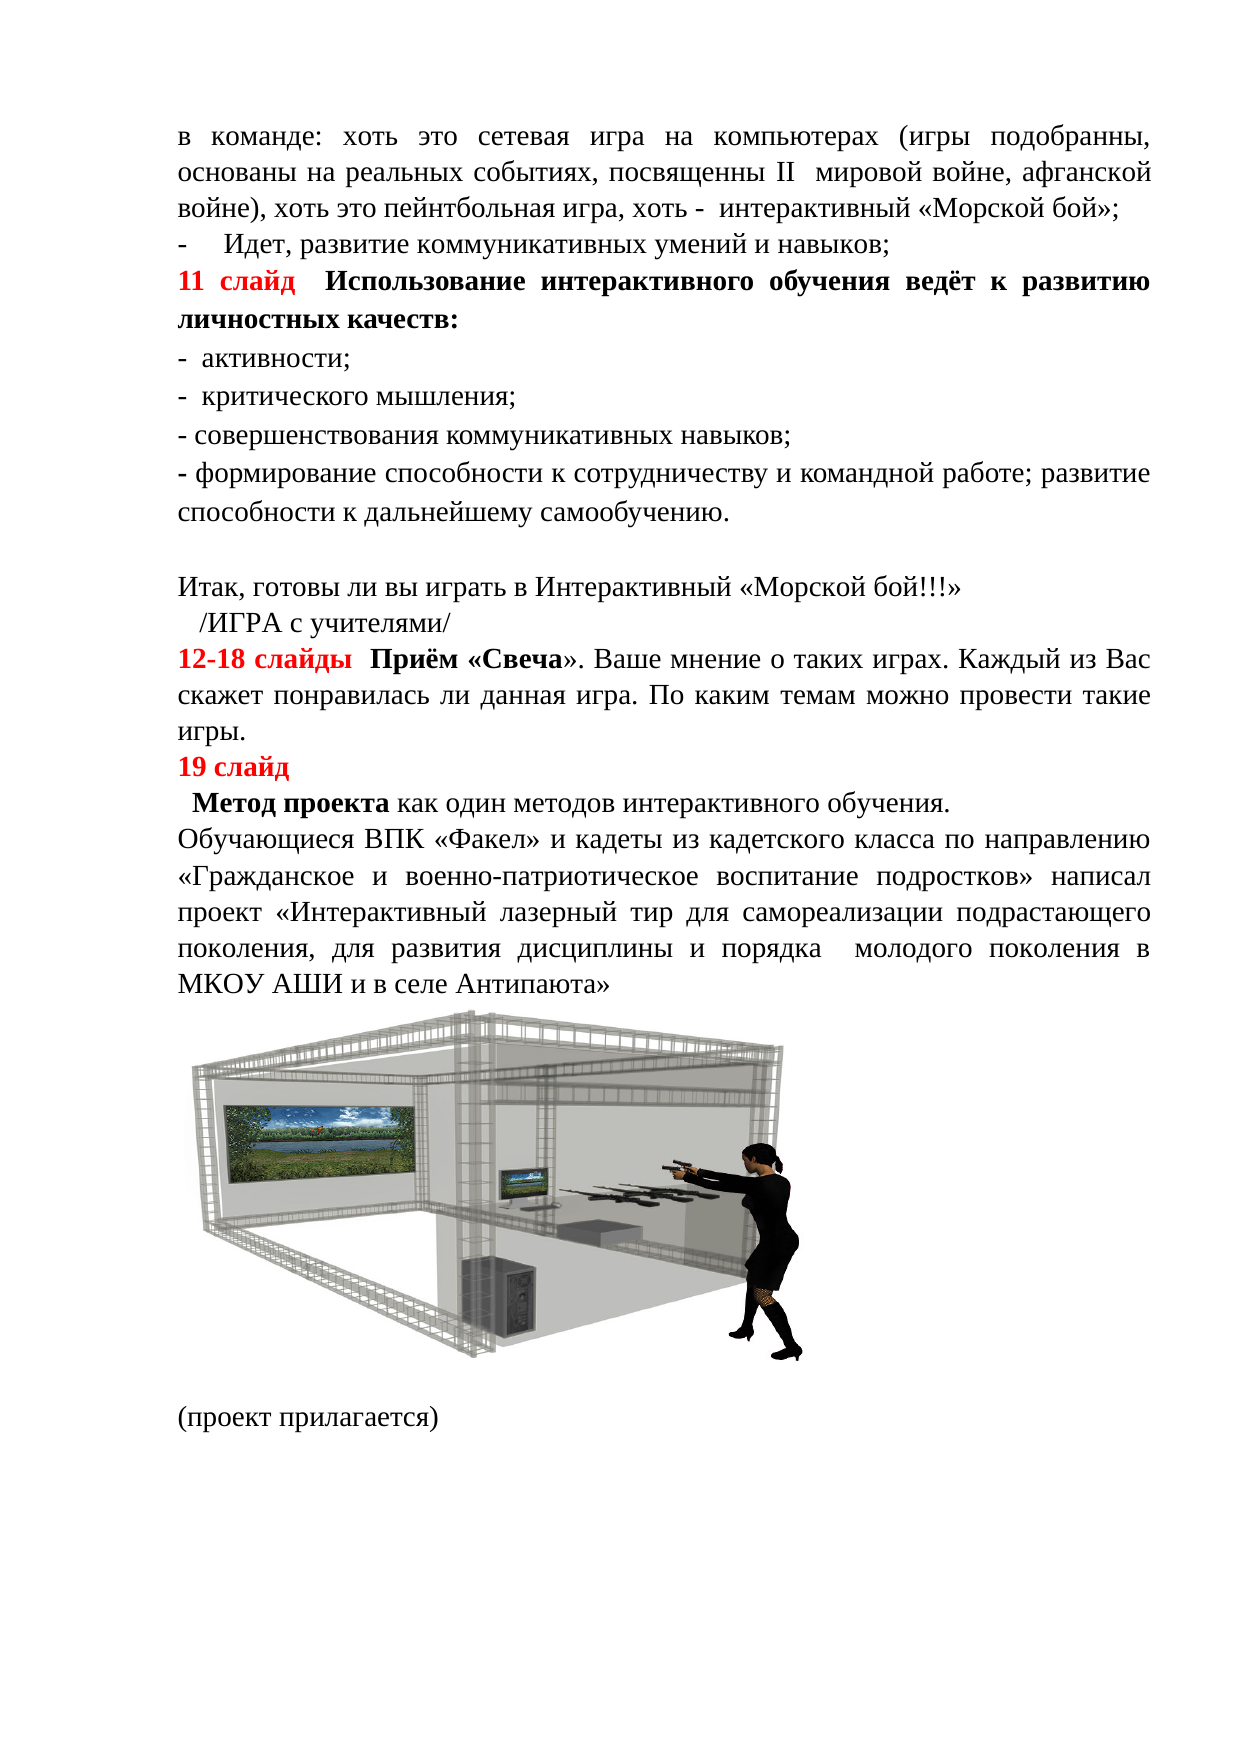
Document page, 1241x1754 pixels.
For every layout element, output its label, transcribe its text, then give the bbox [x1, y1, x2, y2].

text 11 слайд Использование интерактивного обучения ведёт к развитию личностных качеств: [177, 263, 1152, 335]
text Метод проекта как один методов интерактивного обучения. [177, 786, 1152, 819]
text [177, 118, 1152, 224]
picture [177, 1002, 810, 1361]
text /ИГРА с учителями/ [177, 605, 1152, 638]
text - Идет, развитие коммуникативных умений и навыков; [177, 227, 1152, 260]
text 19 слайд [177, 749, 1152, 783]
text (проект прилагается) [177, 1399, 1152, 1432]
text Итак, готовы ли вы играть в Интерактивный «Морской бой!!!» [177, 569, 1152, 602]
text - активности; [177, 340, 1152, 373]
text - совершенствования коммуникативных навыков; [177, 417, 1152, 450]
text Обучающиеся ВПК «Факел» и кадеты из кадетского класса по направлению «Гражданское и военно-патриотическое воспитание подростков» написал проект «Интерактивный лазерный тир для самореализации подрастающего поколения, для развития дисциплины и порядка молодого поколения в МКОУ АШИ и в селе Антипаюта» [177, 822, 1152, 1000]
text 12-18 слайды Приём «Свеча». Ваше мнение о таких играх. Каждый из Вас скажет понравилась ли данная игра. По каким темам можно провести такие игры. [177, 641, 1152, 747]
text - критического мышления; [177, 378, 1152, 412]
text - формирование способности к сотрудничеству и командной работе; развитие способности к дальнейшему самообучению. [177, 455, 1152, 527]
